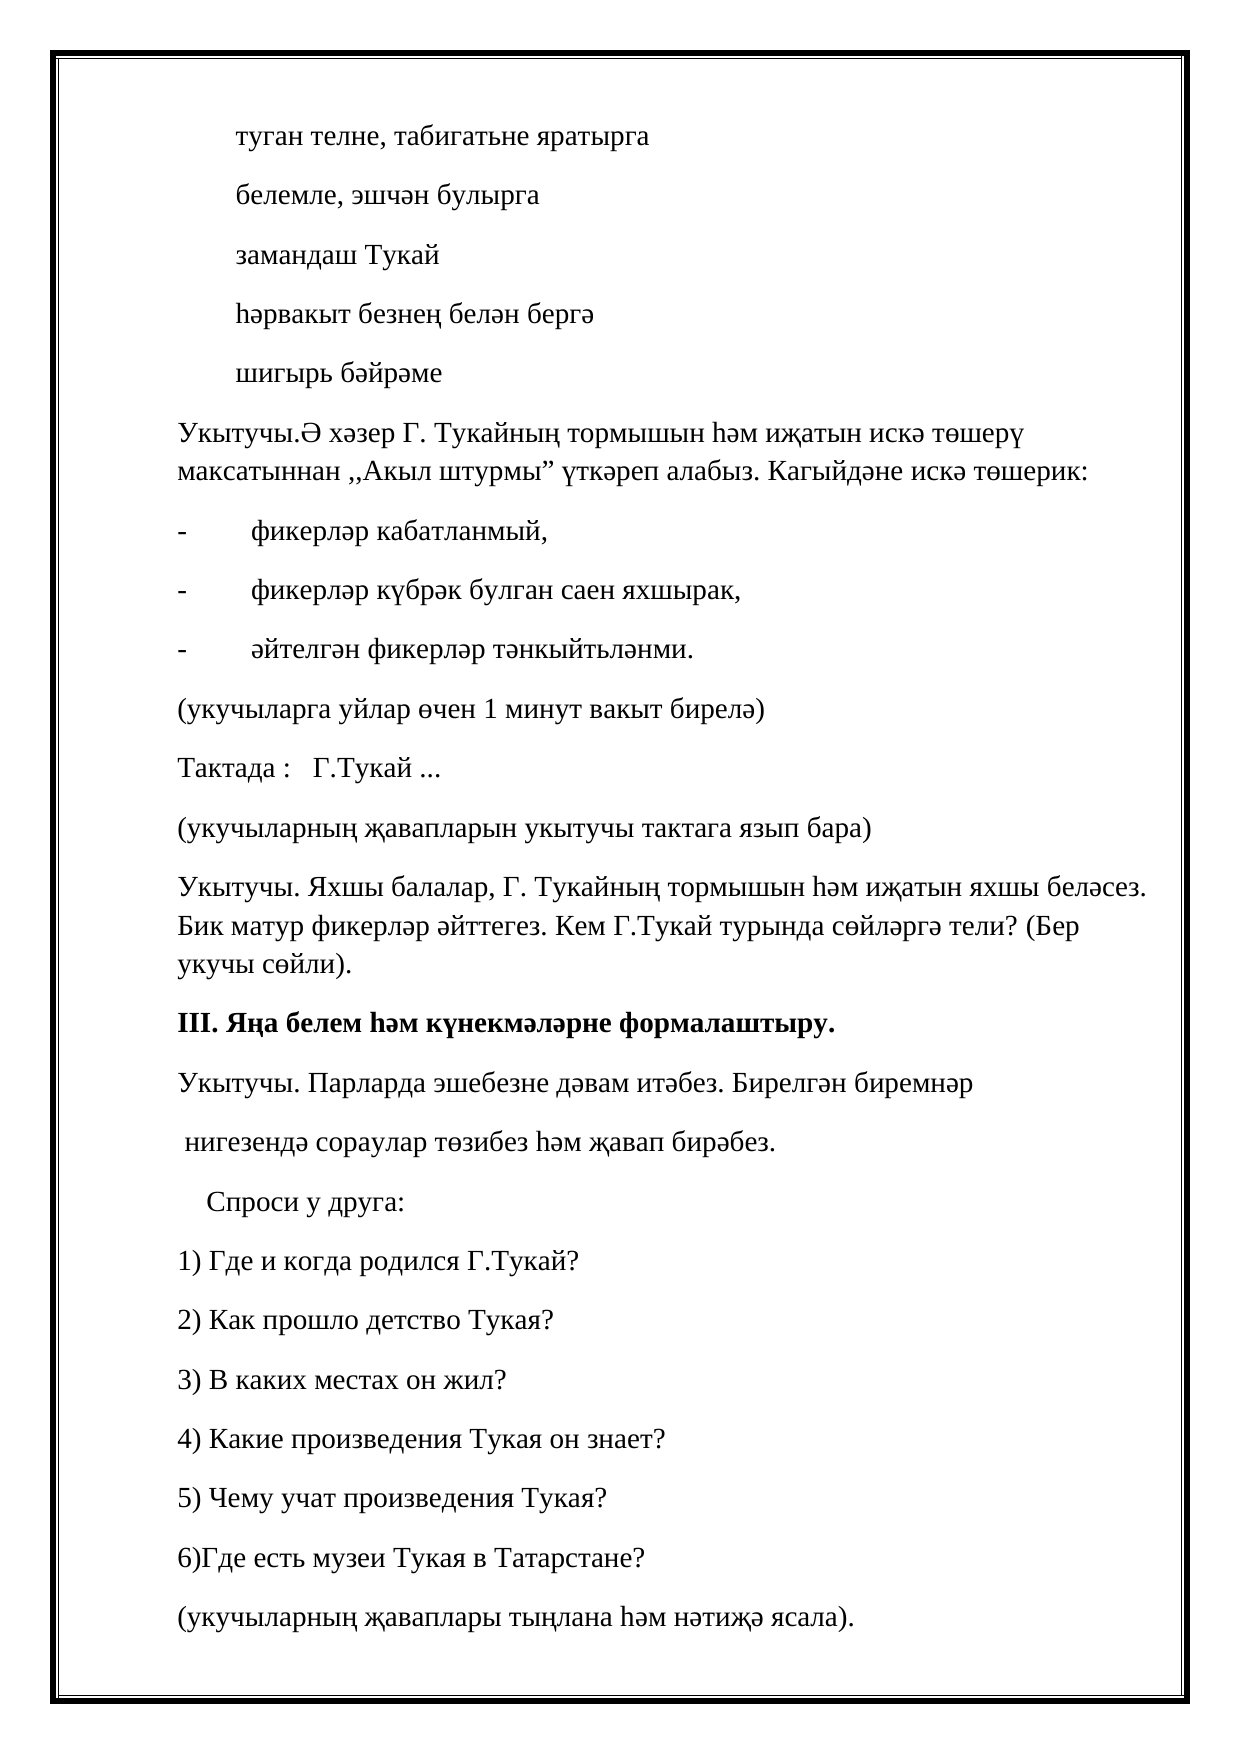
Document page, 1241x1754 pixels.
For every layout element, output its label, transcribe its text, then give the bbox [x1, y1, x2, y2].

text һәрвакыт безнең белән бергә [177, 296, 1152, 330]
text 5) Чему учат произведения Тукая? [177, 1481, 1152, 1514]
text - әйтелгән фикерләр тәнкыйтьләнми. [177, 632, 1152, 665]
text шигырь бәйрәме [177, 356, 1152, 389]
text (укучыларның җавапларын укытучы тактага язып бара) [177, 810, 1152, 843]
text Тактада : Г.Тукай ... [177, 750, 1152, 784]
text - фикерләр күбрәк булган саен яхшырак, [177, 572, 1152, 606]
text 3) В каких местах он жил? [177, 1362, 1152, 1395]
text 6)Где есть музеи Тукая в Татарстане? [177, 1540, 1152, 1573]
text Спроси у друга: [177, 1184, 1152, 1217]
text замандаш Тукай [177, 237, 1152, 270]
text 4) Какие произведения Тукая он знает? [177, 1421, 1152, 1455]
text Укытучы.Ә хәзер Г. Тукайның тормышын һәм иҗатын искә төшерү максатыннан ,,Акыл штурмы” үткәреп алабыз. Кагыйдәне искә төшерик: [177, 415, 1152, 487]
text (укучыларның җаваплары тыңлана һәм нәтиҗә ясала). [177, 1599, 1152, 1633]
text III. Яңа белем һәм күнекмәләрне формалаштыру. [177, 1006, 1152, 1039]
text нигезендә сораулар төзибез һәм җавап бирәбез. [177, 1124, 1152, 1158]
text 2) Как прошло детство Тукая? [177, 1302, 1152, 1336]
text - фикерләр кабатланмый, [177, 513, 1152, 546]
text 1) Где и когда родился Г.Тукай? [177, 1243, 1152, 1277]
text белемле, эшчән булырга [177, 177, 1152, 211]
text (укучыларга уйлар өчен 1 минут вакыт бирелә) [177, 691, 1152, 724]
text туган телне, табигатьне яратырга [177, 118, 1152, 152]
text Укытучы. Парларда эшебезне дәвам итәбез. Бирелгән биремнәр [177, 1065, 1152, 1098]
text Укытучы. Яхшы балалар, Г. Тукайның тормышын һәм иҗатын яхшы беләсез. Бик матур фикерләр әйттегез. Кем Г.Тукай турында сөйләргә тели? (Бер укучы сөйли). [177, 869, 1152, 980]
